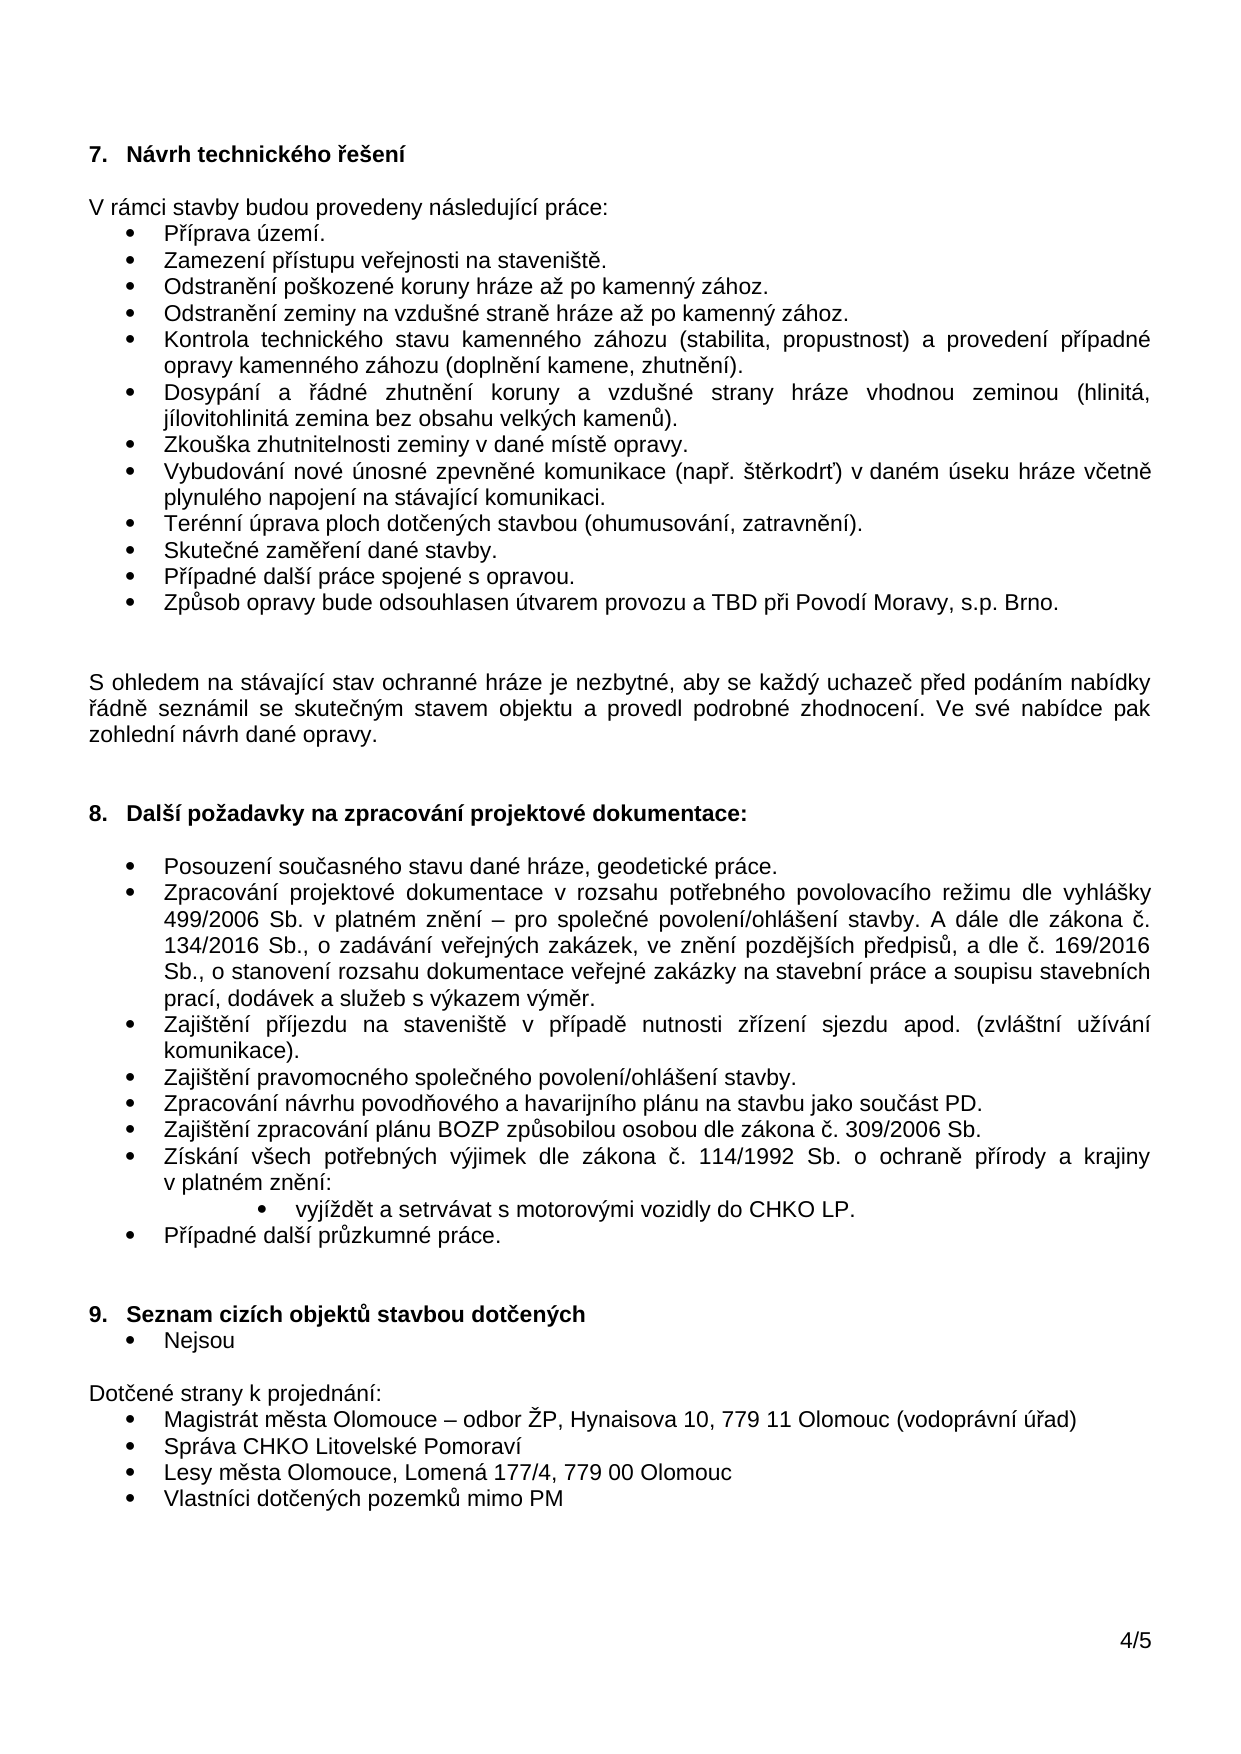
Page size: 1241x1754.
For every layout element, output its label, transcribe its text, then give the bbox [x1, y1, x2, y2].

subtitle Seznam cizích objektů stavbou dotčených [89, 1301, 1152, 1327]
list Zajištění příjezdu na staveniště v případě nutnosti zřízení sjezdu apod. (zvláštní užívání komunikace). [126, 1011, 1152, 1064]
list Kontrola technického stavu kamenného záhozu (stabilita, propustnost) a provedení případné opravy kamenného záhozu (doplnění kamene, zhutnění). [126, 326, 1152, 378]
list Odstranění poškozené koruny hráze až po kamenný zához. [126, 273, 1152, 299]
text Dotčené strany k projednání: [89, 1380, 1152, 1406]
list Zpracování návrhu povodňového a havarijního plánu na stavbu jako součást PD. [126, 1090, 1152, 1116]
list Vybudování nové únosné zpevněné komunikace (např. štěrkodrť) v daném úseku hráze včetně plynulého napojení na stávající komunikaci. [126, 458, 1152, 510]
subtitle Další požadavky na zpracování projektové dokumentace: [89, 800, 1152, 827]
list Nejsou [126, 1327, 1152, 1354]
list Způsob opravy bude odsouhlasen útvarem provozu a TBD při Povodí Moravy, s.p. Brno. [126, 589, 1152, 616]
list Zpracování projektové dokumentace v rozsahu potřebného povolovacího režimu dle vyhlášky 499/2006 Sb. v platném znění – pro společné povolení/ohlášení stavby. A dále dle zákona č. 134/2016 Sb., o zadávání veřejných zakázek, ve znění pozdějších předpisů, a dle č. 169/2016 Sb., o stanovení rozsahu dokumentace veřejné zakázky na stavební práce a soupisu stavebních prací, dodávek a služeb s výkazem výměr. [126, 879, 1152, 1011]
list Odstranění zeminy na vzdušné straně hráze až po kamenný zához. [126, 299, 1152, 326]
list Zajištění zpracování plánu BOZP způsobilou osobou dle zákona č. 309/2006 Sb. [126, 1116, 1152, 1143]
list Magistrát města Olomouce – odbor ŽP, Hynaisova 10, 779 11 Olomouc (vodoprávní úřad) [126, 1406, 1152, 1433]
list Zamezení přístupu veřejnosti na staveniště. [126, 247, 1152, 273]
text V rámci stavby budou provedeny následující práce: [89, 194, 1152, 220]
subtitle Návrh technického řešení [89, 141, 1152, 168]
list Případné další práce spojené s opravou. [126, 563, 1152, 589]
list Posouzení současného stavu dané hráze, geodetické práce. [126, 853, 1152, 879]
list Zkouška zhutnitelnosti zeminy v dané místě opravy. [126, 431, 1152, 458]
list Zajištění pravomocného společného povolení/ohlášení stavby. [126, 1064, 1152, 1090]
list Lesy města Olomouce, Lomená 177/4, 779 00 Olomouc [126, 1459, 1152, 1485]
list Vlastníci dotčených pozemků mimo PM [126, 1485, 1152, 1512]
list vyjíždět a setrvávat s motorovými vozidly do CHKO LP. [258, 1196, 1152, 1222]
list Terénní úprava ploch dotčených stavbou (ohumusování, zatravnění). [126, 510, 1152, 537]
list Příprava území. [126, 220, 1152, 247]
list Získání všech potřebných výjimek dle zákona č. 114/1992 Sb. o ochraně přírody a krajiny v platném znění: [126, 1143, 1152, 1196]
list Případné další průzkumné práce. [126, 1222, 1152, 1248]
text S ohledem na stávající stav ochranné hráze je nezbytné, aby se každý uchazeč před podáním nabídky řádně seznámil se skutečným stavem objektu a provedl podrobné zhodnocení. Ve své nabídce pak zohlední návrh dané opravy. [89, 668, 1152, 747]
list Skutečné zaměření dané stavby. [126, 537, 1152, 563]
list Správa CHKO Litovelské Pomoraví [126, 1433, 1152, 1459]
list Dosypání a řádné zhutnění koruny a vzdušné strany hráze vhodnou zeminou (hlinitá, jílovitohlinitá zemina bez obsahu velkých kamenů). [126, 378, 1152, 431]
